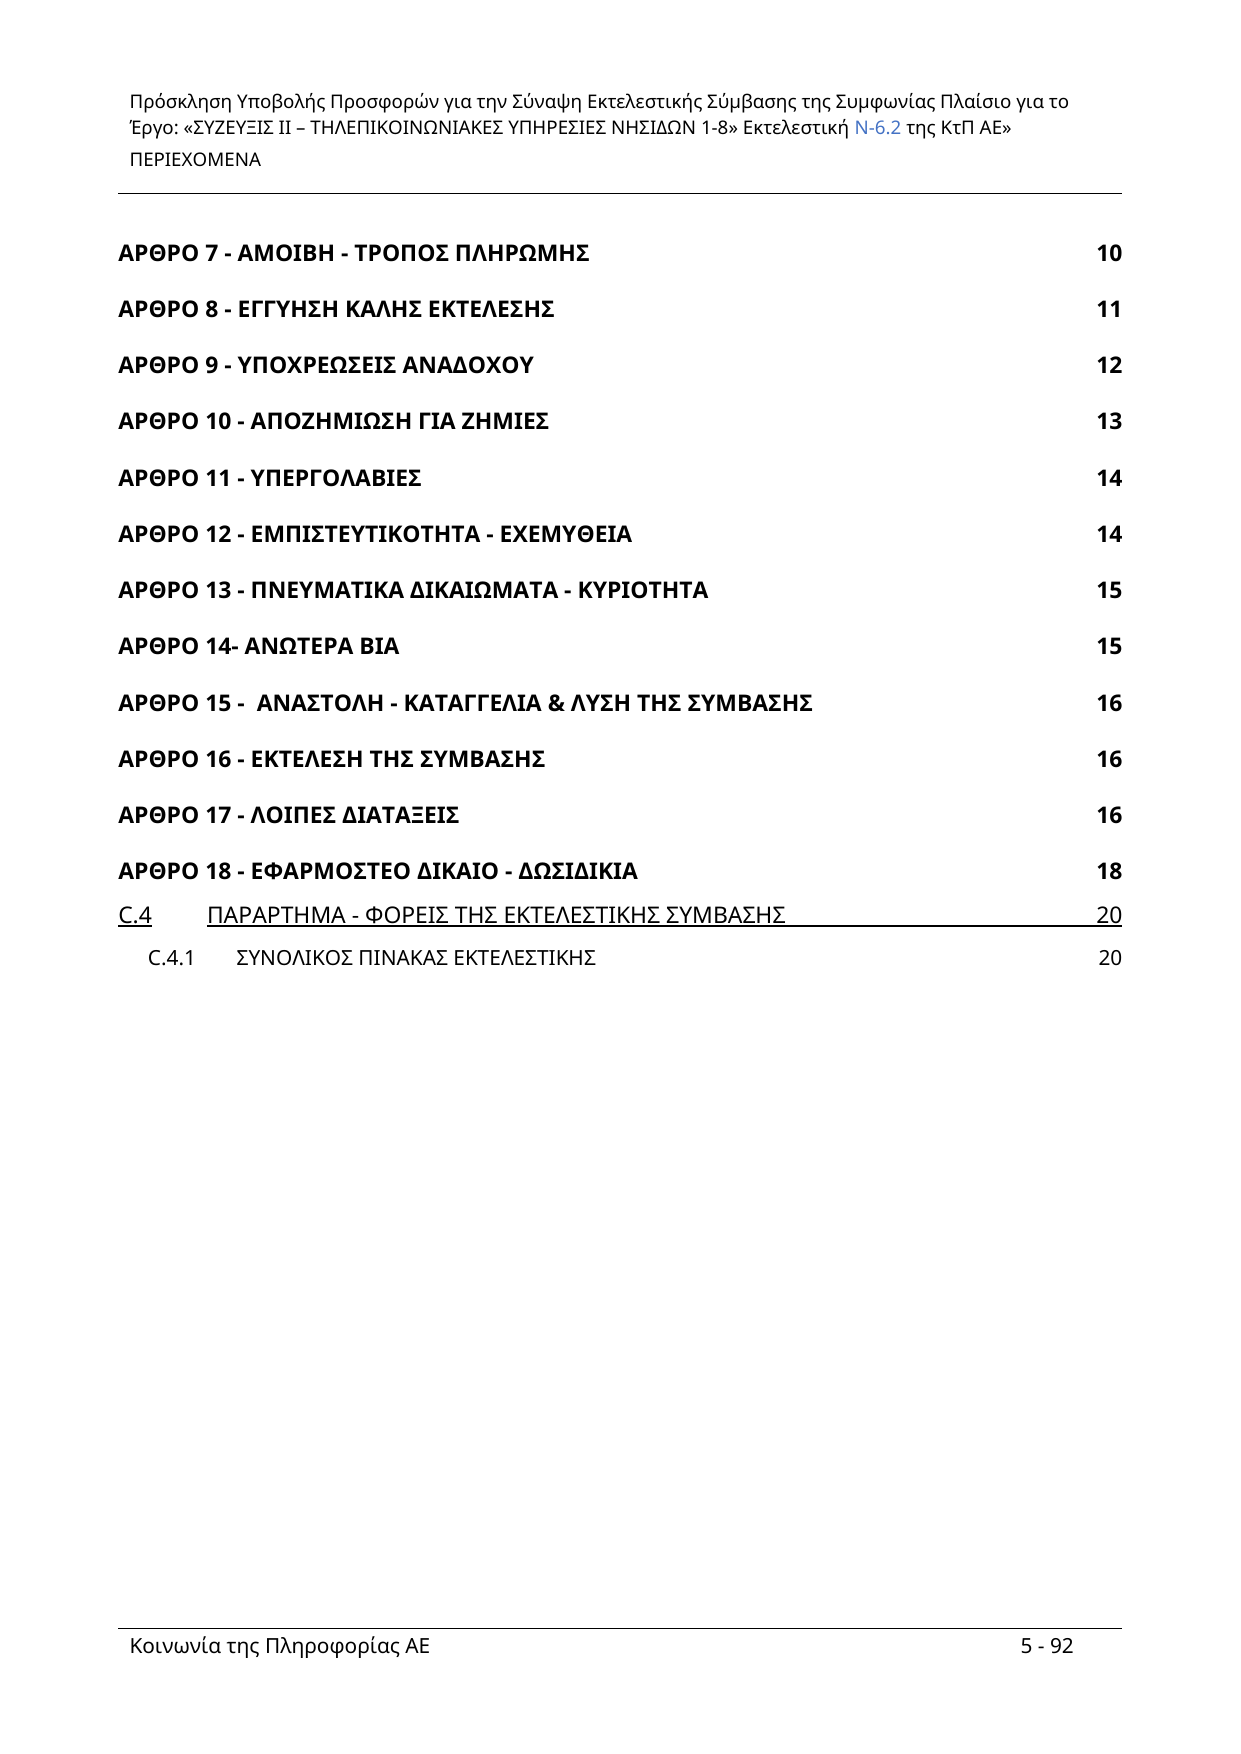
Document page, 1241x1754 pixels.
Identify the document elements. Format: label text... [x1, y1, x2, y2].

text C.4.1 ΣΥΝΟΛΙΚΟΣ ΠΙΝΑΚΑΣ ΕΚΤΕΛΕΣΤΙΚΗΣ 20 [148, 943, 1122, 971]
text ΑΡΘΡΟ 13 - ΠΝΕΥΜΑΤΙΚΑ ΔΙΚΑΙΩΜΑΤΑ - ΚΥΡΙΟΤΗΤΑ 15 [118, 574, 1122, 605]
text ΑΡΘΡΟ 7 - ΑΜΟΙΒΗ - ΤΡΟΠΟΣ ΠΛΗΡΩΜΗΣ 10 [118, 236, 1122, 268]
text ΑΡΘΡΟ 16 - ΕΚΤΕΛΕΣΗ ΤΗΣ ΣΥΜΒΑΣΗΣ 16 [118, 743, 1122, 774]
text C.4 ΠΑΡΑΡΤΗΜΑ - ΦΟΡΕΙΣ ΤΗΣ ΕΚΤΕΛΕΣΤΙΚΗΣ ΣΥΜΒΑΣΗΣ 20 [118, 899, 1122, 930]
text ΑΡΘΡΟ 8 - ΕΓΓΥΗΣΗ ΚΑΛΗΣ ΕΚΤΕΛΕΣΗΣ 11 [118, 293, 1122, 324]
text ΑΡΘΡΟ 10 - ΑΠΟΖΗΜΙΩΣΗ ΓΙΑ ΖΗΜΙΕΣ 13 [118, 405, 1122, 436]
text ΑΡΘΡΟ 9 - ΥΠΟΧΡΕΩΣΕΙΣ ΑΝΑΔΟΧΟΥ 12 [118, 349, 1122, 380]
text ΑΡΘΡΟ 17 - ΛΟΙΠΕΣ ΔΙΑΤΑΞΕΙΣ 16 [118, 799, 1122, 830]
text ΑΡΘΡΟ 11 - ΥΠΕΡΓΟΛΑΒΙΕΣ 14 [118, 461, 1122, 493]
text ΑΡΘΡΟ 14- ΑΝΩΤΕΡΑ ΒΙΑ 15 [118, 630, 1122, 661]
text ΑΡΘΡΟ 12 - ΕΜΠΙΣΤΕΥΤΙΚΟΤΗΤΑ - ΕΧΕΜΥΘΕΙΑ 14 [118, 518, 1122, 549]
text ΑΡΘΡΟ 18 - ΕΦΑΡΜΟΣΤΕΟ ΔΙΚΑΙΟ - ΔΩΣΙΔΙΚΙΑ 18 [118, 855, 1122, 886]
text ΑΡΘΡΟ 15 - ΑΝΑΣΤΟΛΗ - ΚΑΤΑΓΓΕΛΙΑ & ΛΥΣΗ ΤΗΣ ΣΥΜΒΑΣΗΣ 16 [118, 686, 1122, 718]
